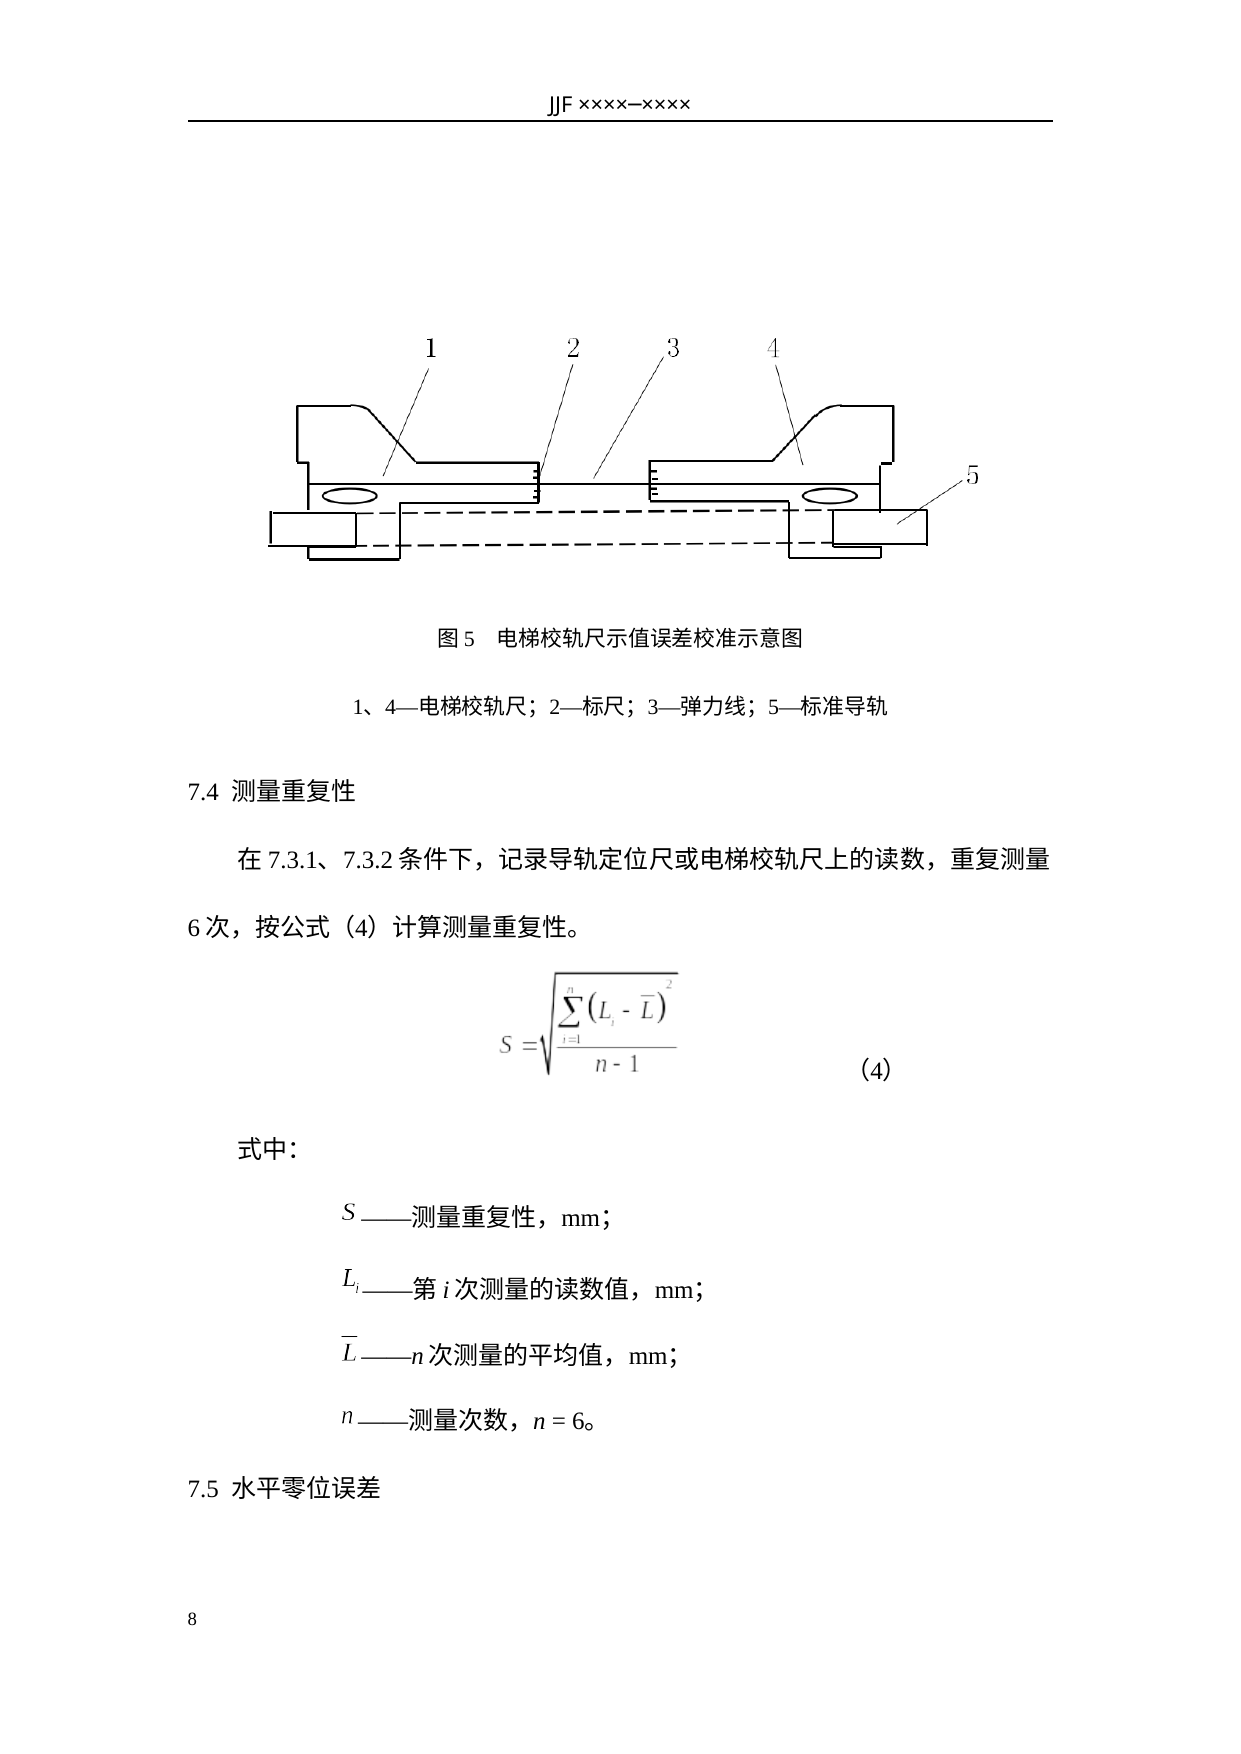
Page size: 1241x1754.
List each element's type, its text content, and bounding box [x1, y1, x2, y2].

picture [255, 314, 985, 568]
text 7.5 水平零位误差 [187, 1453, 1053, 1521]
text 图5 电梯校轨尺示值误差校准示意图 [187, 620, 1053, 654]
text （4） [187, 959, 1053, 1095]
text ——测量重复性，mm； [187, 1181, 1053, 1249]
text 在7.3.1、7.3.2条件下，记录导轨定位尺或电梯校轨尺上的读数，重复测量6次，按公式（4）计算测量重复性。 [187, 823, 1053, 959]
text ——第i次测量的读数值，mm； [187, 1249, 1053, 1317]
text 1、4—电梯校轨尺；2—标尺；3—弹力线；5—标准导轨 [187, 688, 1053, 722]
text ——测量次数，n = 6。 [187, 1385, 1053, 1453]
text ——n次测量的平均值，mm； [187, 1317, 1053, 1385]
text 式中： [187, 1113, 1053, 1181]
text 7.4 测量重复性 [187, 756, 1053, 823]
